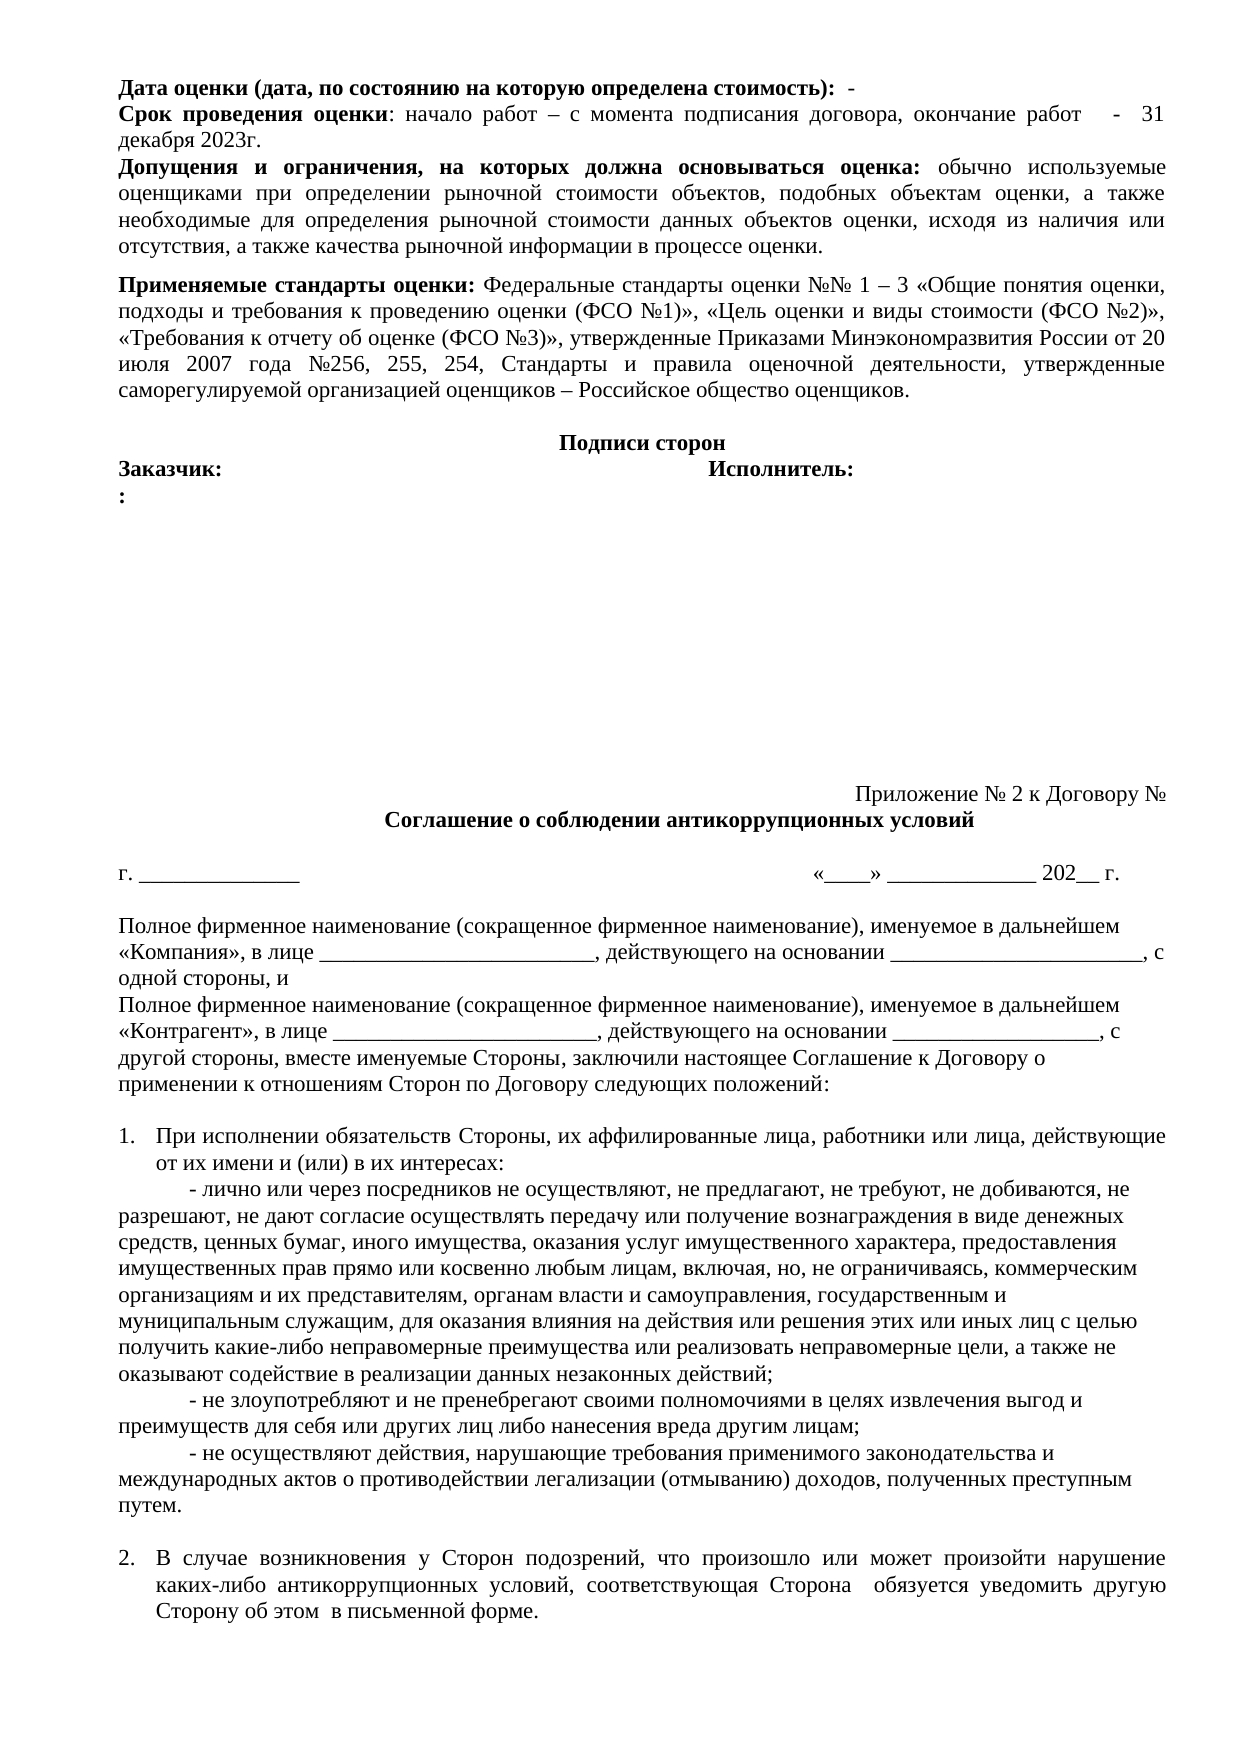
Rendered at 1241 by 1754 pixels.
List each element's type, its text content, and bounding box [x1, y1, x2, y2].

text г. ______________ «____» _____________ 202__ г. [118, 859, 1167, 885]
text : [118, 482, 1167, 508]
text Полное фирменное наименование (сокращенное фирменное наименование), именуемое в дальнейшем «Контрагент», в лице _______________________, действующего на основании __________________, с другой стороны, вместе именуемые Стороны, заключили настоящее Соглашение к Договору о применении к отношениям Сторон по Договору следующих положений: [118, 991, 1167, 1096]
text Допущения и ограничения, на которых должна основываться оценка: обычно используемые оценщиками при определении рыночной стоимости объектов, подобных объектам оценки, а также необходимые для определения рыночной стоимости данных объектов оценки, исходя из наличия или отсутствия, а также качества рыночной информации в процессе оценки. [118, 153, 1167, 258]
text Соглашение о соблюдении антикоррупционных условий [118, 806, 1167, 833]
text Срок проведения оценки: начало работ – с момента подписания договора, окончание работ - 31 декабря 2023г. [118, 100, 1167, 153]
text - не осуществляют действия, нарушающие требования применимого законодательства и международных актов о противодействии легализации (отмыванию) доходов, полученных преступным путем. [118, 1439, 1167, 1518]
text Приложение № 2 к Договору № [118, 772, 1167, 806]
text Подписи сторон [118, 429, 1167, 455]
text Заказчик: Исполнитель: [118, 455, 1167, 482]
text - лично или через посредников не осуществляют, не предлагают, не требуют, не добиваются, не разрешают, не дают согласие осуществлять передачу или получение вознаграждения в виде денежных средств, ценных бумаг, иного имущества, оказания услуг имущественного характера, предоставления имущественных прав прямо или косвенно любым лицам, включая, но, не ограничиваясь, коммерческим организациям и их представителям, органам власти и самоуправления, государственным и муниципальным служащим, для оказания влияния на действия или решения этих или иных лиц с целью получить какие-либо неправомерные преимущества или реализовать неправомерные цели, а также не оказывают содействие в реализации данных незаконных действий; [118, 1175, 1167, 1386]
text Полное фирменное наименование (сокращенное фирменное наименование), именуемое в дальнейшем «Компания», в лице ________________________, действующего на основании ______________________, с одной стороны, и [118, 912, 1167, 991]
text Применяемые стандарты оценки: Федеральные стандарты оценки №№ 1 – 3 «Общие понятия оценки, подходы и требования к проведению оценки (ФСО №1)», «Цель оценки и виды стоимости (ФСО №2)», «Требования к отчету об оценке (ФСО №3)», утвержденные Приказами Минэкономразвития России от 20 июля 2007 года №256, 255, 254, Стандарты и правила оценочной деятельности, утвержденные саморегулируемой организацией оценщиков – Российское общество оценщиков. [118, 271, 1167, 403]
list При исполнении обязательств Стороны, их аффилированные лица, работники или лица, действующие от их имени и (или) в их интересах: [118, 1123, 1167, 1175]
text Дата оценки (дата, по состоянию на которую определена стоимость): - [118, 74, 1167, 100]
list В случае возникновения у Сторон подозрений, что произошло или может произойти нарушение каких-либо антикоррупционных условий, соответствующая Сторона обязуется уведомить другую Сторону об этом в письменной форме. [118, 1544, 1167, 1623]
text - не злоупотребляют и не пренебрегают своими полномочиями в целях извлечения выгод и преимуществ для себя или других лиц либо нанесения вреда другим лицам; [118, 1386, 1167, 1439]
